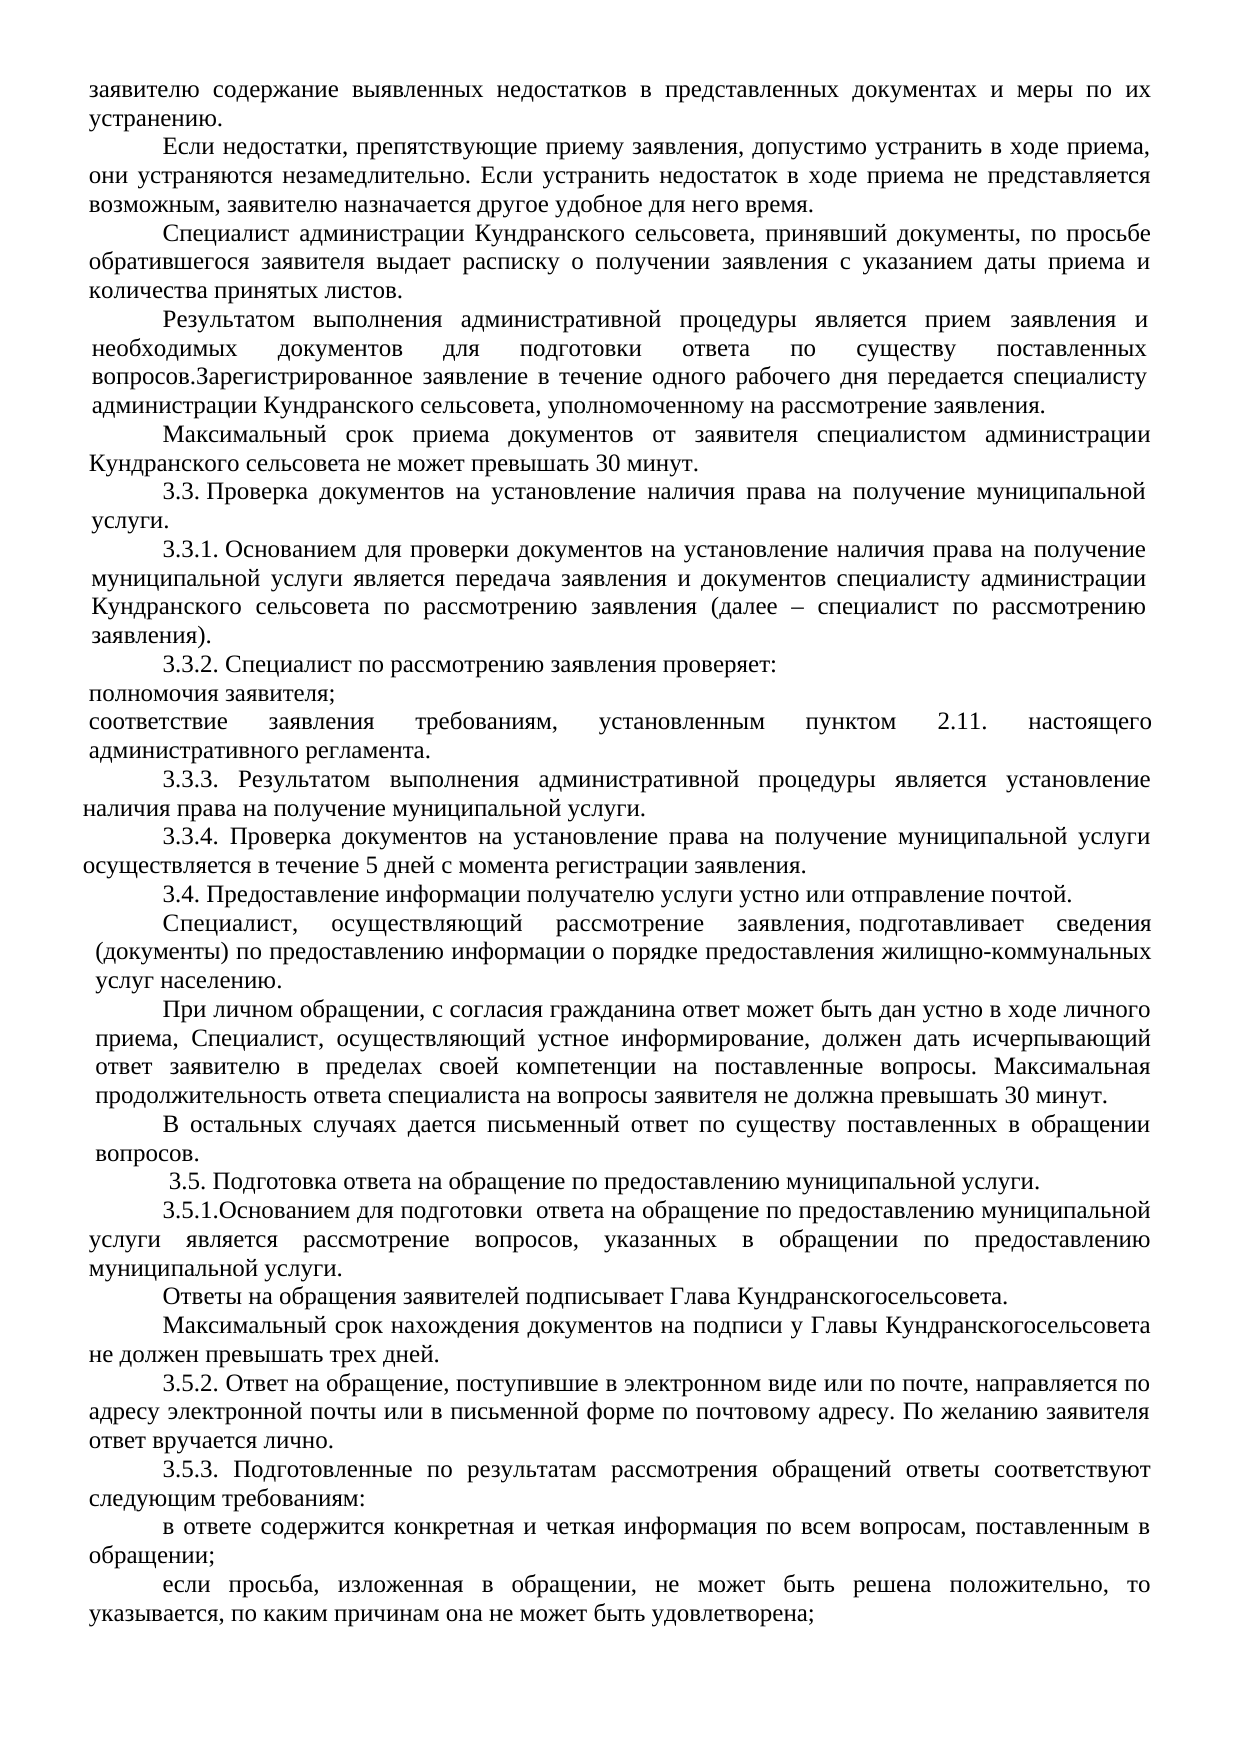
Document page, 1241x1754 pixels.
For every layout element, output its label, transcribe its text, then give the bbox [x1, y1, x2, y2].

text 3.5.2. Ответ на обращение, поступившие в электронном виде или по почте, направляется по адресу электронной почты или в письменной форме по почтовому адресу. По желанию заявителя ответ вручается лично. [89, 1368, 1152, 1454]
text если просьба, изложенная в обращении, не может быть решена положительно, то указывается, по каким причинам она не может быть удовлетворена; [89, 1569, 1152, 1626]
text При личном обращении, с согласия гражданина ответ может быть дан устно в ходе личного приема, Специалист, осуществляющий устное информирование, должен дать исчерпывающий ответ заявителю в пределах своей компетенции на поставленные вопросы. Максимальная продолжительность ответа специалиста на вопросы заявителя не должна превышать 30 минут. [95, 994, 1152, 1109]
text 3.3.2. Специалист по рассмотрению заявления проверяет: [89, 649, 1152, 678]
text 3.4. Предоставление информации получателю услуги устно или отправление почтой. [95, 879, 1152, 908]
text Если недостатки, препятствующие приему заявления, допустимо устранить в ходе приема, они устраняются незамедлительно. Если устранить недостаток в ходе приема не представляется возможным, заявителю назначается другое удобное для него время. [89, 131, 1152, 218]
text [89, 74, 1152, 131]
text Максимальный срок приема документов от заявителя специалистом администрации Кундранского сельсовета не может превышать 30 минут. [89, 419, 1152, 476]
text 3.5.3. Подготовленные по результатам рассмотрения обращений ответы соответствуют следующим требованиям: [89, 1454, 1152, 1511]
text В остальных случаях дается письменный ответ по существу поставленных в обращении вопросов. [95, 1109, 1152, 1166]
text полномочия заявителя; [89, 678, 1152, 706]
text Результатом выполнения административной процедуры является прием заявления и необходимых документов для подготовки ответа по существу поставленных вопросов.Зарегистрированное заявление в течение одного рабочего дня передается специалисту администрации Кундранского сельсовета, уполномоченному на рассмотрение заявления. [92, 304, 1148, 419]
text Максимальный срок нахождения документов на подписи у Главы Кундранскогосельсовета не должен превышать трех дней. [89, 1310, 1152, 1368]
text 3.3.1. Основанием для проверки документов на установление наличия права на получение муниципальной услуги является передача заявления и документов специалисту администрации Кундранского сельсовета по рассмотрению заявления (далее – специалист по рассмотрению заявления). [91, 534, 1147, 649]
text Специалист администрации Кундранского сельсовета, принявший документы, по просьбе обратившегося заявителя выдает расписку о получении заявления с указанием даты приема и количества принятых листов. [89, 218, 1152, 304]
text 3.3.3. Результатом выполнения административной процедуры является установление наличия права на получение муниципальной услуги. [83, 764, 1152, 821]
text 3.3. Проверка документов на установление наличия права на получение муниципальной услуги. [91, 476, 1147, 534]
text 3.3.4. Проверка документов на установление права на получение муниципальной услуги осуществляется в течение 5 дней с момента регистрации заявления. [83, 821, 1152, 879]
text 3.5.1.Основанием для подготовки ответа на обращение по предоставлению муниципальной услуги является рассмотрение вопросов, указанных в обращении по предоставлению муниципальной услуги. [89, 1195, 1152, 1281]
text соответствие заявления требованиям, установленным пунктом 2.11. настоящего административного регламента. [89, 706, 1152, 764]
text Ответы на обращения заявителей подписывает Глава Кундранскогосельсовета. [89, 1281, 1152, 1310]
text Специалист, осуществляющий рассмотрение заявления, подготавливает сведения (документы) по предоставлению информации о порядке предоставления жилищно-коммунальных услуг населению. [95, 908, 1152, 994]
text в ответе содержится конкретная и четкая информация по всем вопросам, поставленным в обращении; [89, 1511, 1152, 1569]
text 3.5. Подготовка ответа на обращение по предоставлению муниципальной услуги. [89, 1166, 1152, 1195]
